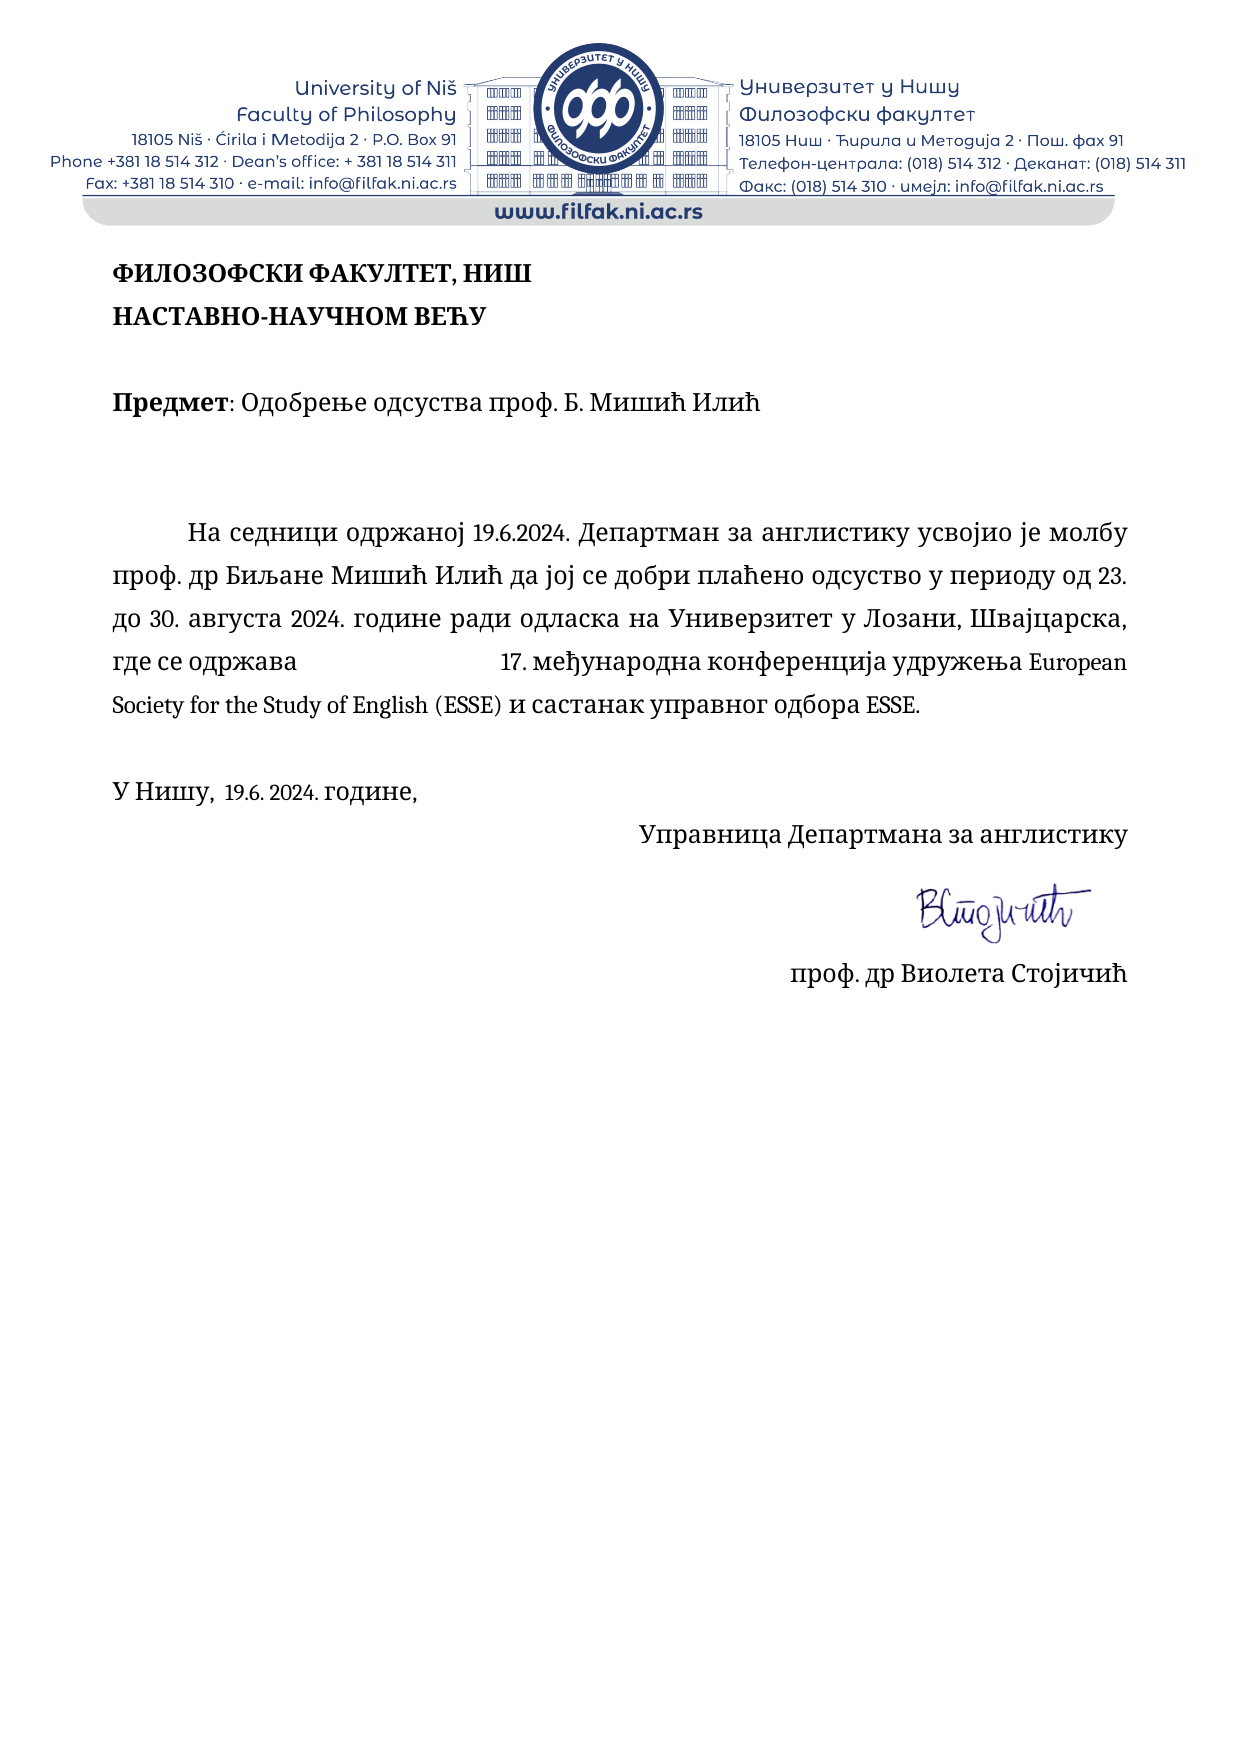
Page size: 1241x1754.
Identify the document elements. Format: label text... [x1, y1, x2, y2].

text Предмет: Одобрење одсуства проф. Б. Мишић Илић [112, 389, 1128, 418]
text проф. др Виолета Стојичић [112, 960, 1128, 989]
text На седници одржаној 19.6.2024. Департман за англистику усвојио је молбу проф. др Биљане Мишић Илић да јој се добри плаћено одсуство у периоду од 23. до 30. августа 2024. године ради одласка на Универзитет у Лозани, Швајцарска, где се одржава 17. међународна конференција удружења European Society for the Study of English (ESSE) и састанак управног одбора ESSE. [112, 519, 1128, 720]
text У Нишу, 19.6. 2024. године, [112, 777, 1128, 806]
picture [29, 41, 1211, 227]
text НАСТАВНО-НАУЧНОМ ВЕЋУ [112, 303, 1128, 332]
text ФИЛОЗОФСКИ ФАКУЛТЕТ, НИШ [112, 260, 1128, 289]
text Управница Департмана за англистику [112, 821, 1128, 849]
picture [881, 863, 1129, 947]
